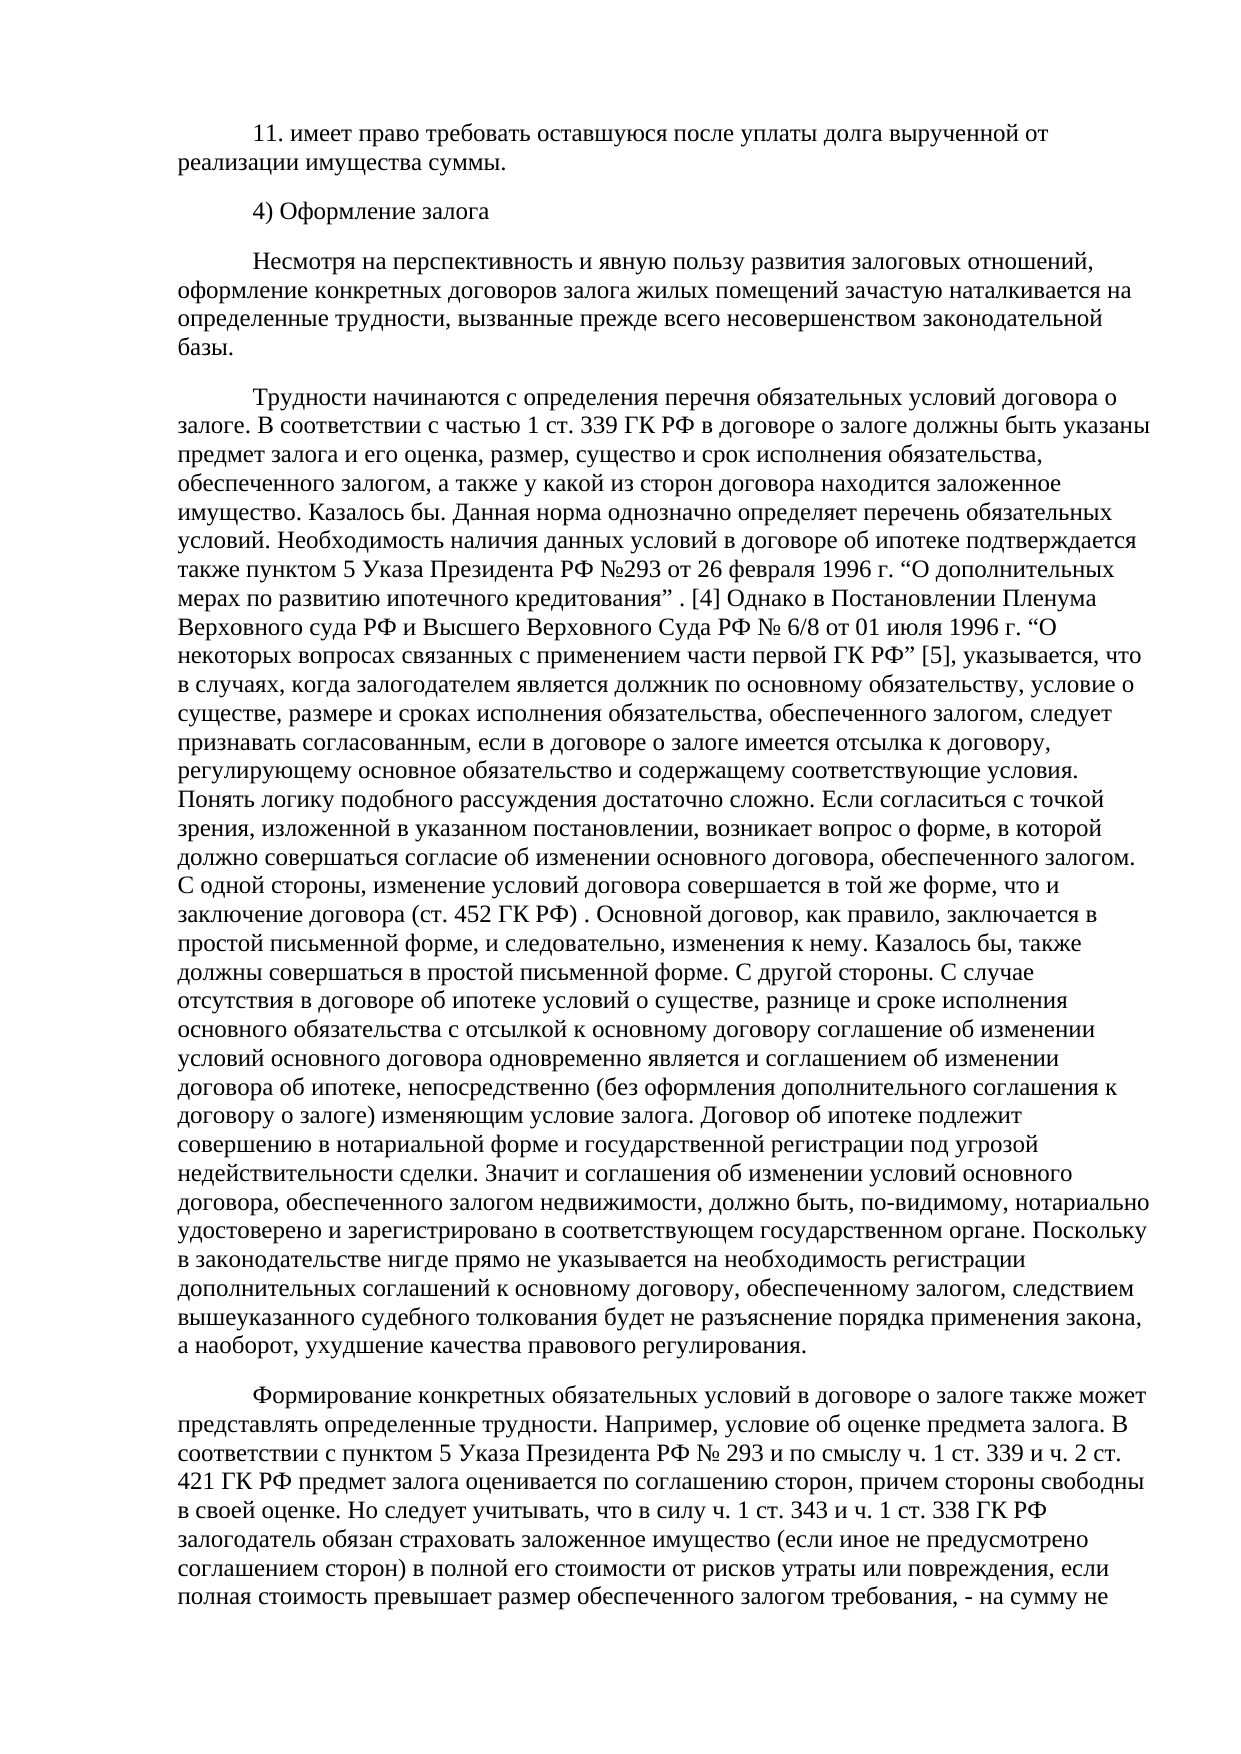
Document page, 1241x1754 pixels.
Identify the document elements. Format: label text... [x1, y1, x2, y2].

text 11. имеет право требовать оставшуюся после уплаты долга вырученной от реализации имущества суммы. [177, 118, 1152, 176]
text Трудности начинаются с определения перечня обязательных условий договора о залоге. В соответствии с частью 1 ст. 339 ГК РФ в договоре о залоге должны быть указаны предмет залога и его оценка, размер, существо и срок исполнения обязательства, обеспеченного залогом, а также у какой из сторон договора находится заложенное имущество. Казалось бы. Данная норма однозначно определяет перечень обязательных условий. Необходимость наличия данных условий в договоре об ипотеке подтверждается также пунктом 5 Указа Президента РФ №293 от 26 февраля 1996 г. “О дополнительных мерах по развитию ипотечного кредитования” . [4] Однако в Постановлении Пленума Верховного суда РФ и Высшего Верховного Суда РФ № 6/8 от 01 июля 1996 г. “О некоторых вопросах связанных с применением части первой ГК РФ” [5], указывается, что в случаях, когда залогодателем является должник по основному обязательству, условие о существе, размере и сроках исполнения обязательства, обеспеченного залогом, следует признавать согласованным, если в договоре о залоге имеется отсылка к договору, регулирующему основное обязательство и содержащему соответствующие условия. Понять логику подобного рассуждения достаточно сложно. Если согласиться с точкой зрения, изложенной в указанном постановлении, возникает вопрос о форме, в которой должно совершаться согласие об изменении основного договора, обеспеченного залогом. С одной стороны, изменение условий договора совершается в той же форме, что и заключение договора (ст. 452 ГК РФ) . Основной договор, как правило, заключается в простой письменной форме, и следовательно, изменения к нему. Казалось бы, также должны совершаться в простой письменной форме. С другой стороны. С случае отсутствия в договоре об ипотеке условий о существе, разнице и сроке исполнения основного обязательства с отсылкой к основному договору соглашение об изменении условий основного договора одновременно является и соглашением об изменении договора об ипотеке, непосредственно (без оформления дополнительного соглашения к договору о залоге) изменяющим условие залога. Договор об ипотеке подлежит совершению в нотариальной форме и государственной регистрации под угрозой недействительности сделки. Значит и соглашения об изменении условий основного договора, обеспеченного залогом недвижимости, должно быть, по-видимому, нотариально удостоверено и зарегистрировано в соответствующем государственном органе. Поскольку в законодательстве нигде прямо не указывается на необходимость регистрации дополнительных соглашений к основному договору, обеспеченному залогом, следствием вышеуказанного судебного толкования будет не разъяснение порядка применения закона, а наоборот, ухудшение качества правового регулирования. [177, 382, 1152, 1359]
text 4) Оформление залога [177, 196, 1152, 225]
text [177, 1380, 1152, 1610]
text Несмотря на перспективность и явную пользу развития залоговых отношений, оформление конкретных договоров залога жилых помещений зачастую наталкивается на определенные трудности, вызванные прежде всего несовершенством законодательной базы. [177, 246, 1152, 361]
